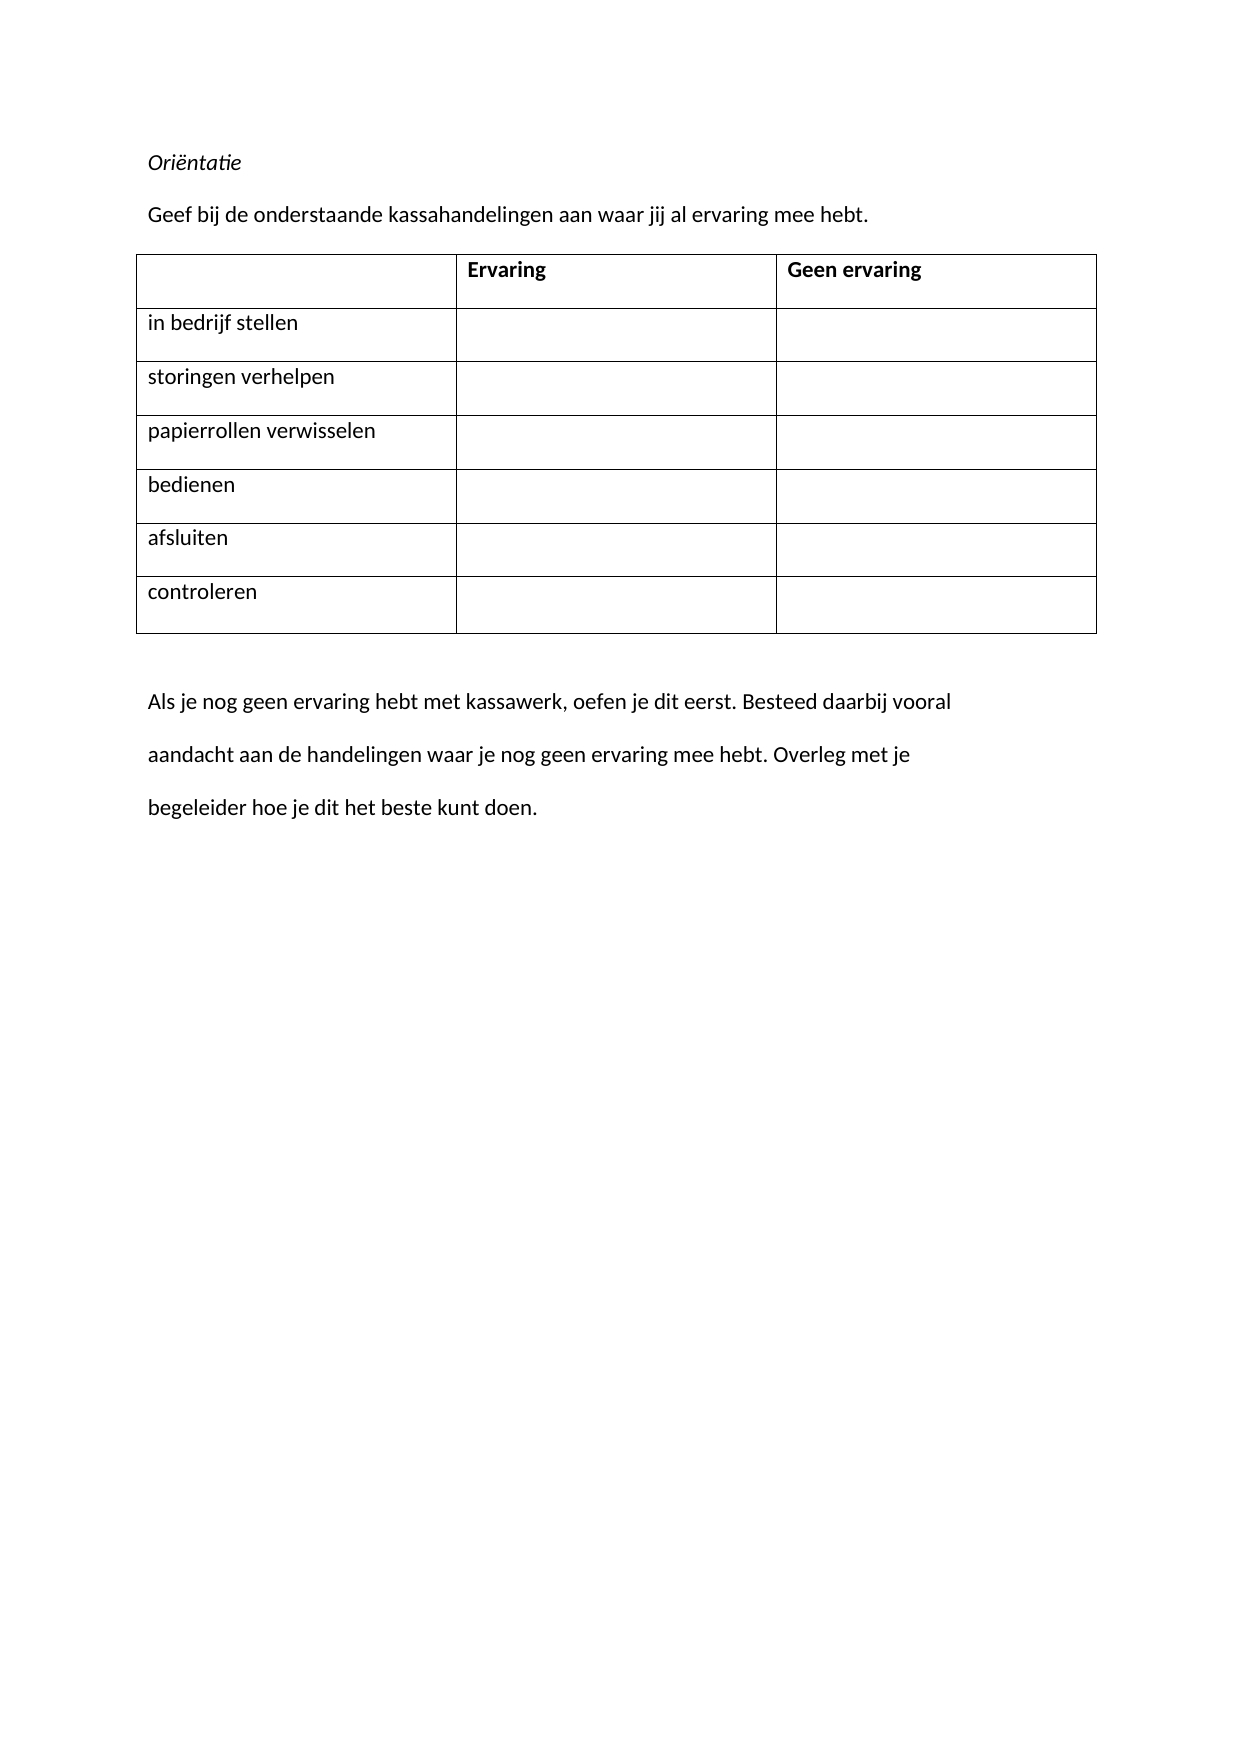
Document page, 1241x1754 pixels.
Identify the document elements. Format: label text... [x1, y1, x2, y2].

table_cell [777, 416, 1096, 469]
table_cell bedienen [137, 470, 456, 522]
table_cell controleren [137, 577, 456, 633]
table_header Geen ervaring [777, 255, 1096, 307]
text Oriëntatie [148, 148, 1093, 176]
table_cell [777, 362, 1096, 415]
table_cell in bedrijf stellen [137, 309, 456, 361]
table_cell afsluiten [137, 524, 456, 576]
table_header Ervaring [457, 255, 776, 307]
table_cell [777, 577, 1096, 633]
text aandacht aan de handelingen waar je nog geen ervaring mee hebt. Overleg met je [148, 740, 1093, 768]
table_cell [777, 470, 1096, 522]
table_cell [457, 577, 776, 633]
table_cell [457, 470, 776, 522]
text Als je nog geen ervaring hebt met kassawerk, oefen je dit eerst. Besteed daarbij vooral [148, 687, 1093, 715]
text Geef bij de onderstaande kassahandelingen aan waar jij al ervaring mee hebt. [148, 201, 1093, 229]
table_cell [457, 309, 776, 361]
text begeleider hoe je dit het beste kunt doen. [148, 793, 1093, 821]
table_cell [777, 309, 1096, 361]
table_cell [457, 362, 776, 415]
table_cell storingen verhelpen [137, 362, 456, 415]
table_header [137, 255, 456, 307]
table_cell [777, 524, 1096, 576]
table_cell [457, 524, 776, 576]
table_cell papierrollen verwisselen [137, 416, 456, 469]
table_cell [457, 416, 776, 469]
